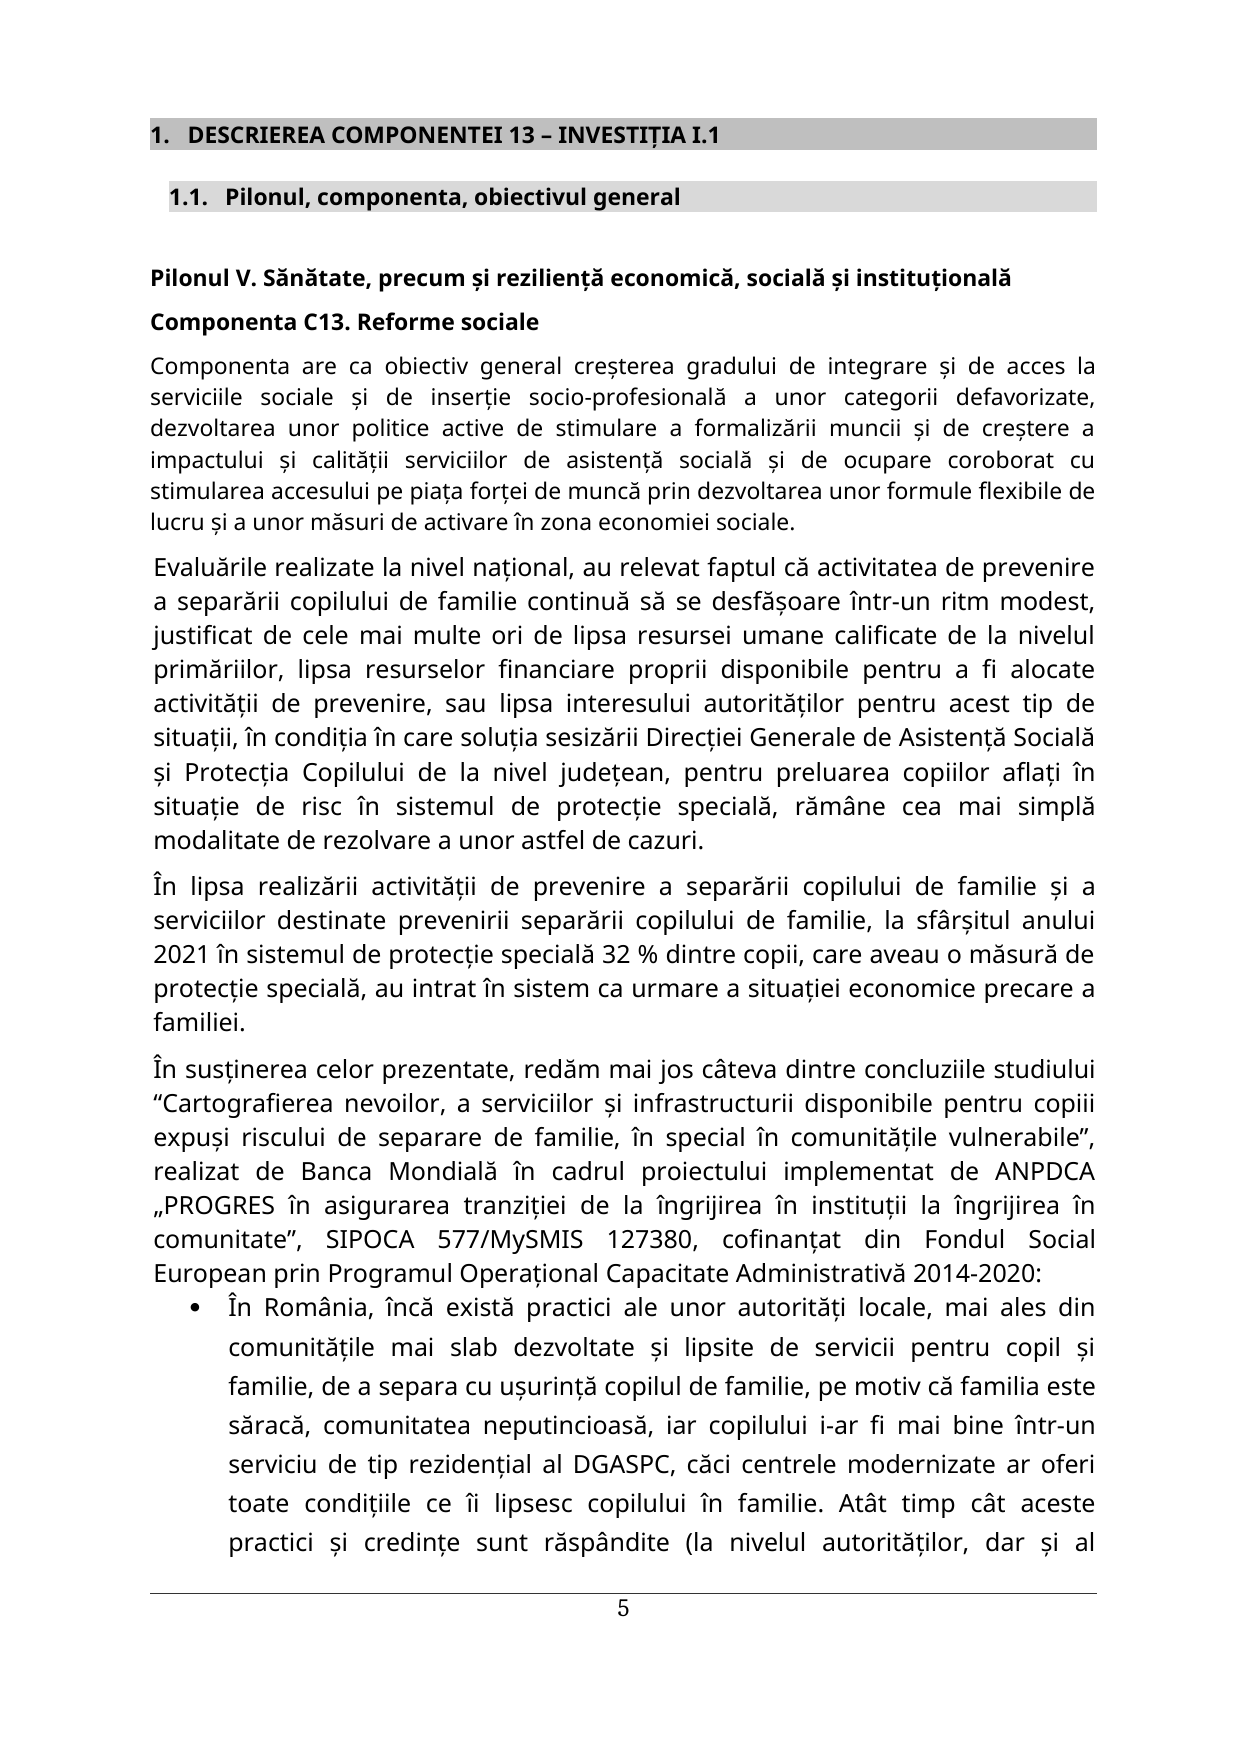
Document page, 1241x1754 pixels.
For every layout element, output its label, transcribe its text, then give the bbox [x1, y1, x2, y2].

text Pilonul, componenta, obiectivul general [169, 181, 1097, 212]
text Componenta are ca obiectiv general creșterea gradului de integrare și de acces la serviciile sociale și de inserție socio-profesională a unor categorii defavorizate, dezvoltarea unor politice active de stimulare a formalizării muncii și de creștere a impactului și calității serviciilor de asistență socială și de ocupare coroborat cu stimularea accesului pe piața forței de muncă prin dezvoltarea unor formule flexibile de lucru și a unor măsuri de activare în zona economiei sociale. [150, 350, 1097, 537]
list Evaluările realizate la nivel național, au relevat faptul că activitatea de prevenire a separării copilului de familie continuă să se desfășoare într-un ritm modest, justificat de cele mai multe ori de lipsa resursei umane calificate de la nivelul primăriilor, lipsa resurselor financiare proprii disponibile pentru a fi alocate activității de prevenire, sau lipsa interesului autorităților pentru acest tip de situații, în condiția în care soluția sesizării Direcției Generale de Asistență Socială și Protecția Copilului de la nivel județean, pentru preluarea copiilor aflați în situație de risc în sistemul de protecție specială, rămâne cea mai simplă modalitate de rezolvare a unor astfel de cazuri. [153, 550, 1097, 856]
list În lipsa realizării activității de prevenire a separării copilului de familie și a serviciilor destinate prevenirii separării copilului de familie, la sfârșitul anului 2021 în sistemul de protecție specială 32 % dintre copii, care aveau o măsură de protecție specială, au intrat în sistem ca urmare a situației economice precare a familiei. [153, 869, 1097, 1039]
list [191, 1290, 1097, 1559]
text Componenta C13. Reforme sociale [150, 306, 1097, 337]
list În susținerea celor prezentate, redăm mai jos câteva dintre concluziile studiului “Cartografierea nevoilor, a serviciilor și infrastructurii disponibile pentru copiii expuși riscului de separare de familie, în special în comunitățile vulnerabile”, realizat de Banca Mondială în cadrul proiectului implementat de ANPDCA „PROGRES în asigurarea tranziției de la îngrijirea în instituții la îngrijirea în comunitate”, SIPOCA 577/MySMIS 127380, cofinanțat din Fondul Social European prin Programul Operațional Capacitate Administrativă 2014-2020: [153, 1052, 1097, 1290]
list DESCRIEREA COMPONENTEI 13 – INVESTIȚIA I.1 [150, 118, 1097, 150]
text Pilonul V. Sănătate, precum și reziliență economică, socială și instituțională [150, 262, 1097, 293]
